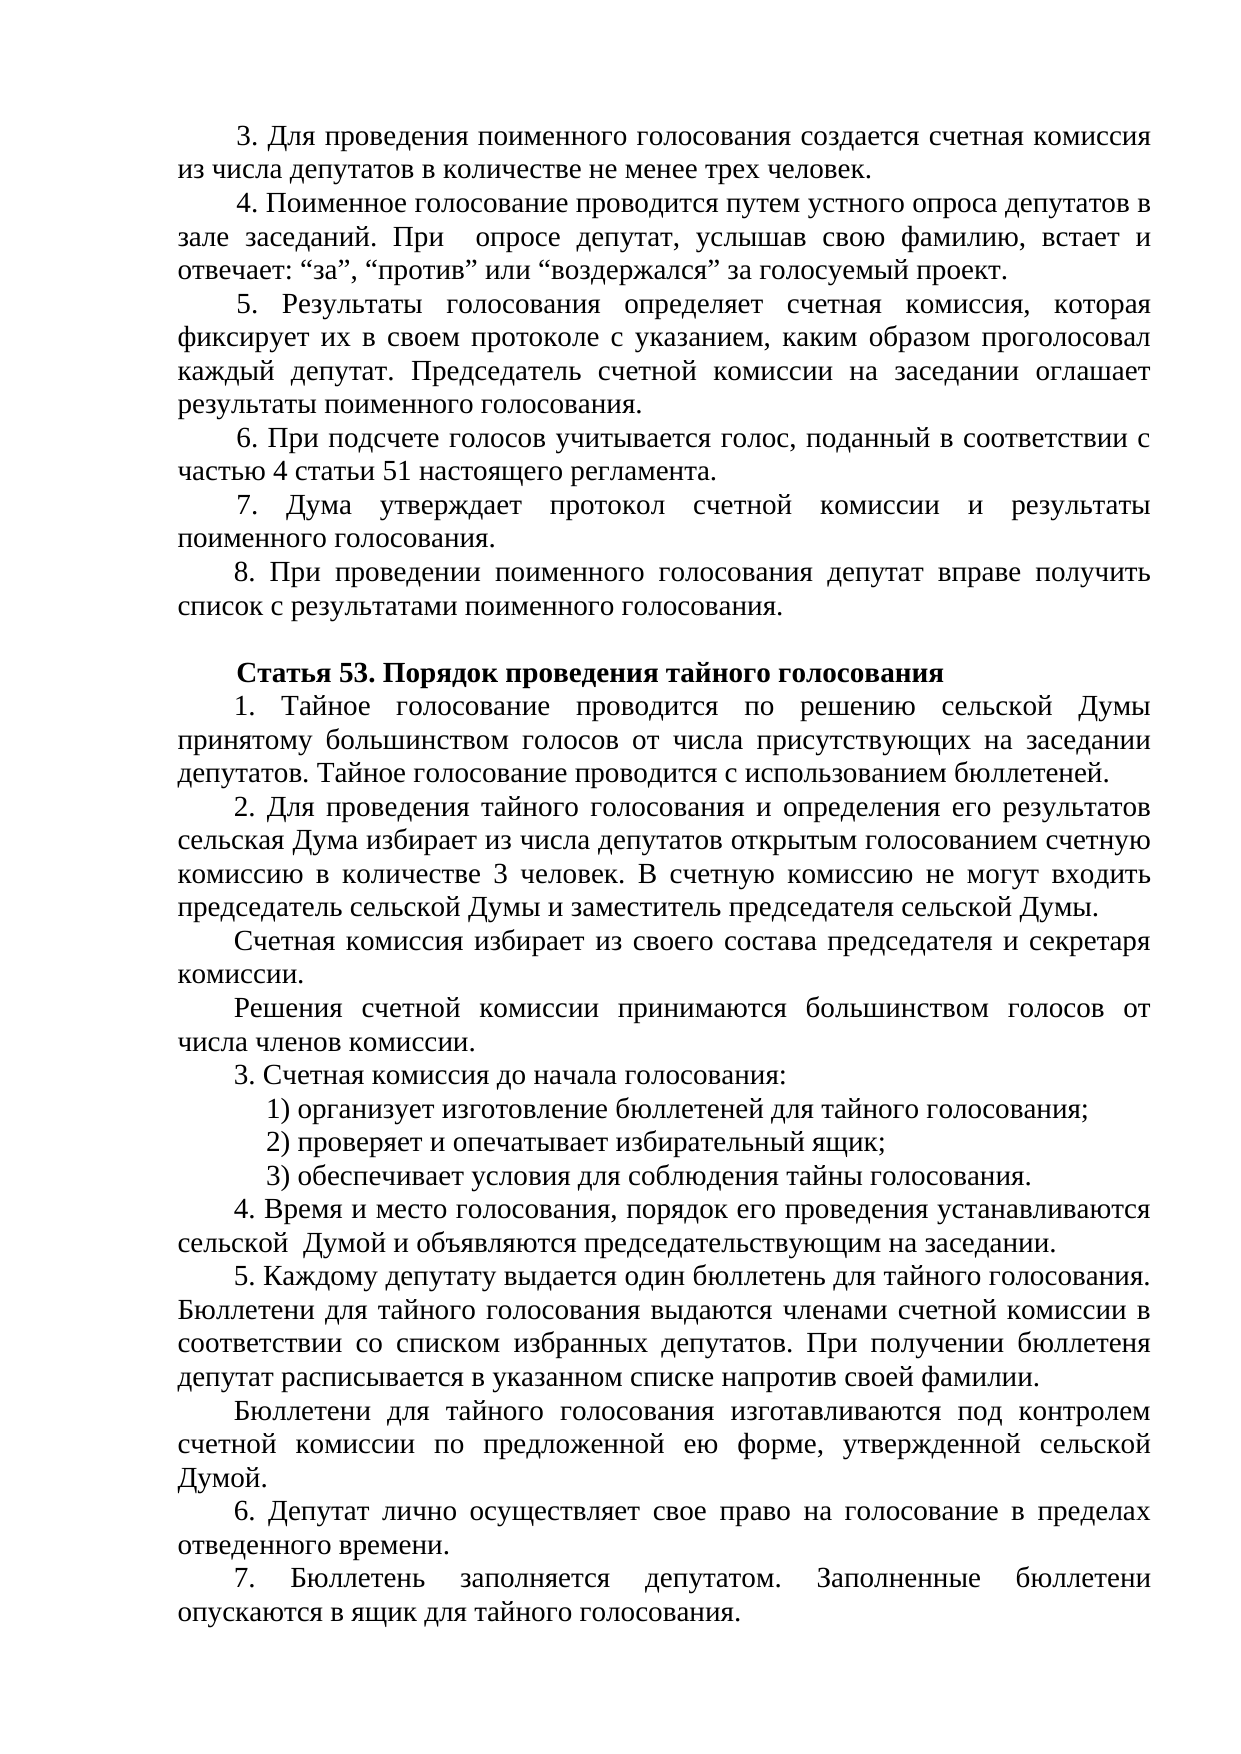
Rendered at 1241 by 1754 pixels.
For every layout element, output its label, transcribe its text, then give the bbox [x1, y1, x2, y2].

text Статья 53. Порядок проведения тайного голосования [177, 655, 1152, 688]
text 2) проверяет и опечатывает избирательный ящик; [177, 1124, 1152, 1158]
text 5. Результаты голосования определяет счетная комиссия, которая фиксирует их в своем протоколе с указанием, каким образом проголосовал каждый депутат. Председатель счетной комиссии на заседании оглашает результаты поименного голосования. [177, 286, 1152, 420]
text 3. Счетная комиссия до начала голосования: [177, 1057, 1152, 1091]
text 6. При подсчете голосов учитывается голос, поданный в соответствии с частью 4 статьи 51 настоящего регламента. [177, 420, 1152, 487]
text 7. Дума утверждает протокол счетной комиссии и результаты поименного голосования. [177, 487, 1152, 554]
text Бюллетени для тайного голосования изготавливаются под контролем счетной комиссии по предложенной ею форме, утвержденной сельской Думой. [177, 1393, 1152, 1493]
text 6. Депутат лично осуществляет свое право на голосование в пределах отведенного времени. [177, 1493, 1152, 1560]
text 1. Тайное голосование проводится по решению сельской Думы принятому большинством голосов от числа присутствующих на заседании депутатов. Тайное голосование проводится с использованием бюллетеней. [177, 688, 1152, 789]
text 1) организует изготовление бюллетеней для тайного голосования; [177, 1091, 1152, 1124]
text Решения счетной комиссии принимаются большинством голосов от числа членов комиссии. [177, 990, 1152, 1057]
text Счетная комиссия избирает из своего состава председателя и секретаря комиссии. [177, 923, 1152, 990]
text 5. Каждому депутату выдается один бюллетень для тайного голосования. Бюллетени для тайного голосования выдаются членами счетной комиссии в соответствии со списком избранных депутатов. При получении бюллетеня депутат расписывается в указанном списке напротив своей фамилии. [177, 1258, 1152, 1393]
text 3. Для проведения поименного голосования создается счетная комиссия из числа депутатов в количестве не менее трех человек. [177, 118, 1152, 185]
text 3) обеспечивает условия для соблюдения тайны голосования. [177, 1158, 1152, 1191]
text 4. Поименное голосование проводится путем устного опроса депутатов в зале заседаний. При опросе депутат, услышав свою фамилию, встает и отвечает: “за”, “против” или “воздержался” за голосуемый проект. [177, 185, 1152, 286]
text 7. Бюллетень заполняется депутатом. Заполненные бюллетени опускаются в ящик для тайного голосования. [177, 1560, 1152, 1627]
text 2. Для проведения тайного голосования и определения его результатов сельская Дума избирает из числа депутатов открытым голосованием счетную комиссию в количестве 3 человек. В счетную комиссию не могут входить председатель сельской Думы и заместитель председателя сельской Думы. [177, 789, 1152, 923]
text 8. При проведении поименного голосования депутат вправе получить список с результатами поименного голосования. [177, 554, 1152, 621]
text 4. Время и место голосования, порядок его проведения устанавливаются сельской Думой и объявляются председательствующим на заседании. [177, 1191, 1152, 1258]
